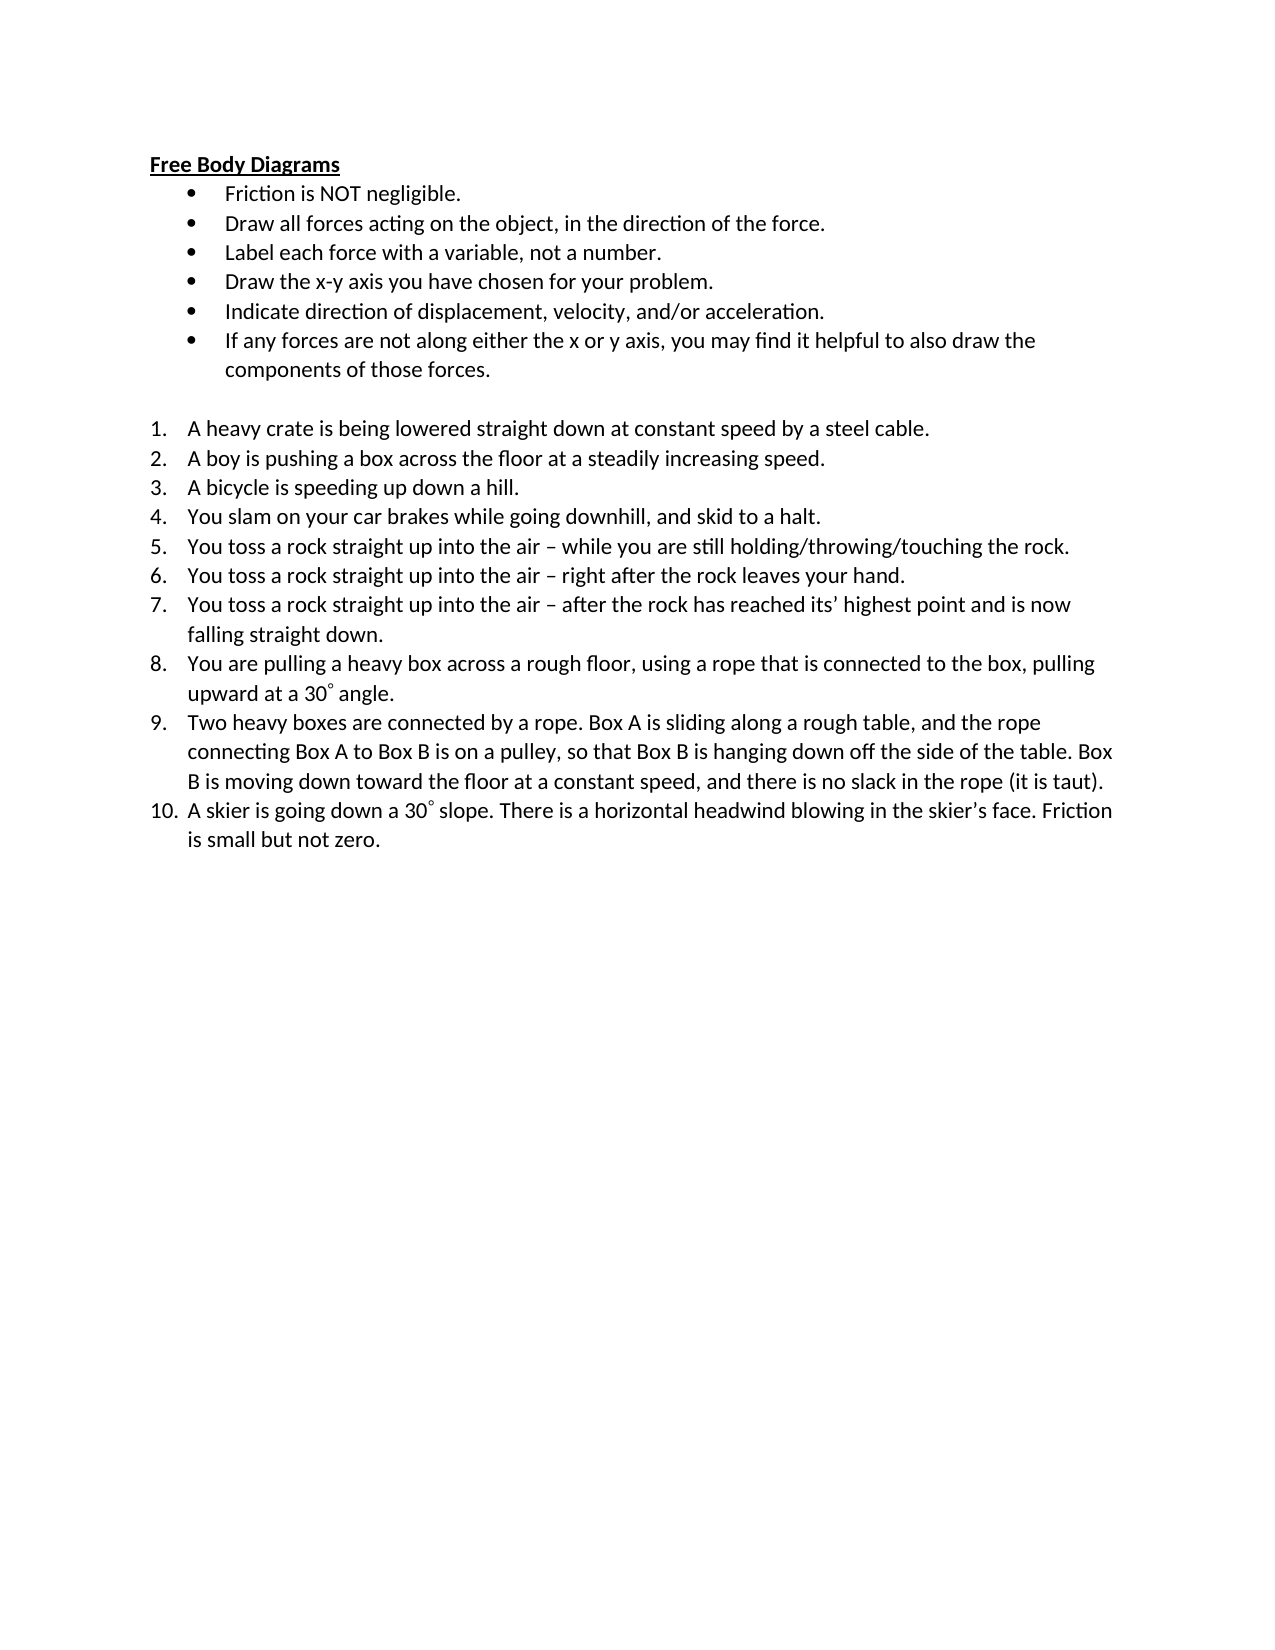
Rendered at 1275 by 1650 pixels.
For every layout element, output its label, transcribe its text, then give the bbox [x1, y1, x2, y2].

list A bicycle is speeding up down a hill. [150, 473, 1125, 501]
list Friction is NOT negligible. [187, 179, 1125, 207]
list If any forces are not along either the x or y axis, you may find it helpful to also draw the components of those forces. [187, 326, 1125, 384]
list You slam on your car brakes while going downhill, and skid to a halt. [150, 502, 1125, 531]
text Free Body Diagrams [150, 150, 1125, 178]
list You toss a rock straight up into the air – right after the rock leaves your hand. [150, 561, 1125, 589]
list Label each force with a variable, not a number. [187, 238, 1125, 266]
list Draw the x-y axis you have chosen for your problem. [187, 267, 1125, 296]
list A heavy crate is being lowered straight down at constant speed by a steel cable. [150, 414, 1125, 442]
list Draw all forces acting on the object, in the direction of the force. [187, 209, 1125, 237]
list A boy is pushing a box across the floor at a steadily increasing speed. [150, 444, 1125, 472]
list Indicate direction of displacement, velocity, and/or acceleration. [187, 297, 1125, 325]
list You toss a rock straight up into the air – while you are still holding/throwing/touching the rock. [150, 532, 1125, 560]
list You are pulling a heavy box across a rough floor, using a rope that is connected to the box, pulling upward at a 30 angle. [150, 649, 1125, 707]
list A skier is going down a 30 slope. There is a horizontal headwind blowing in the skier’s face. Friction is small but not zero. [150, 796, 1125, 854]
list Two heavy boxes are connected by a rope. Box A is sliding along a rough table, and the rope connecting Box A to Box B is on a pulley, so that Box B is hanging down off the side of the table. Box B is moving down toward the floor at a constant speed, and there is no slack in the rope (it is taut). [150, 708, 1125, 795]
list You toss a rock straight up into the air – after the rock has reached its’ highest point and is now falling straight down. [150, 591, 1125, 648]
